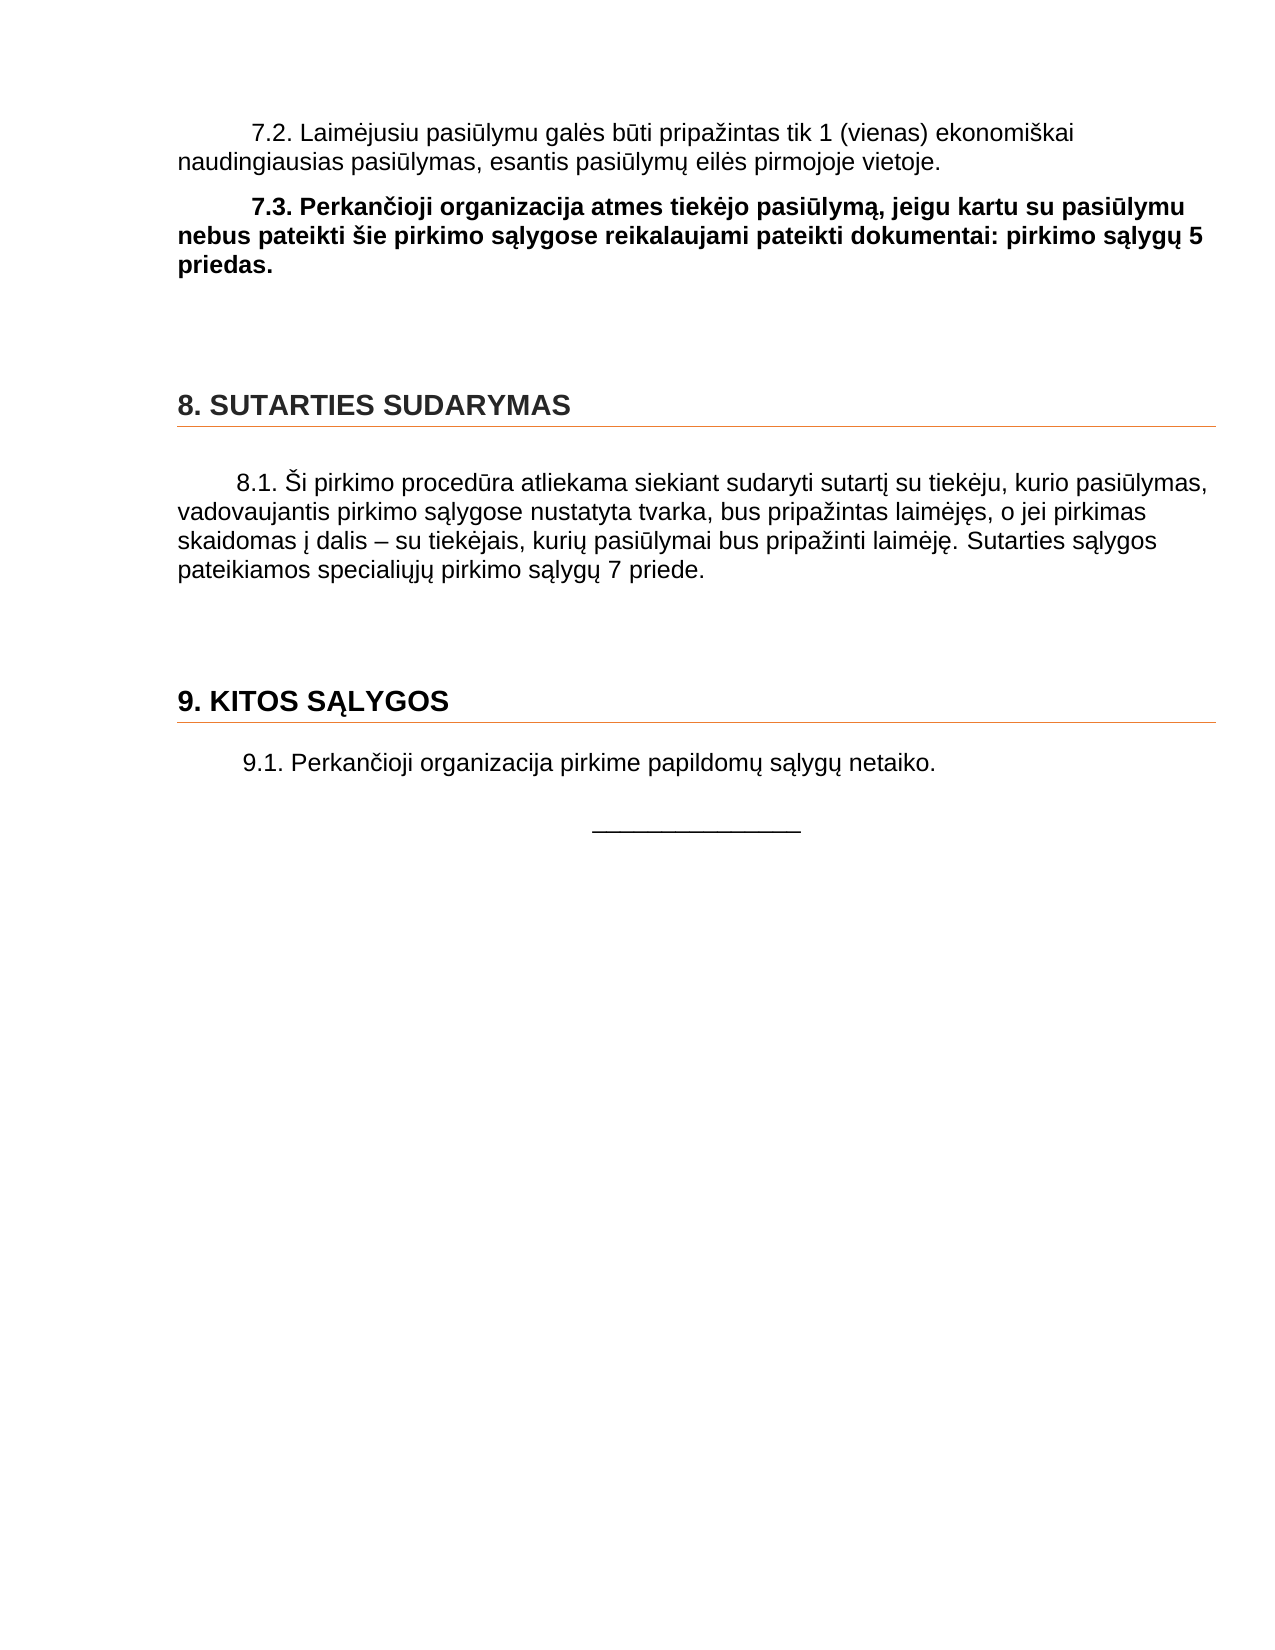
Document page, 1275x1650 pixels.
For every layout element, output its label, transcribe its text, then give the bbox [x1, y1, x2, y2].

list 7.3. Perkančioji organizacija atmes tiekėjo pasiūlymą, jeigu kartu su pasiūlymu nebus pateikti šie pirkimo sąlygose reikalaujami pateikti dokumentai: pirkimo sąlygų 5 priedas. [177, 192, 1216, 278]
text _______________ [177, 805, 1216, 834]
subtitle 9. KITOS SĄLYGOS [177, 684, 1216, 722]
subtitle 8. SUTARTIES SUDARYMAS [177, 388, 1216, 426]
text 9.1. Perkančioji organizacija pirkime papildomų sąlygų netaiko. [177, 748, 1216, 777]
list 7.2. Laimėjusiu pasiūlymu galės būti pripažintas tik 1 (vienas) ekonomiškai naudingiausias pasiūlymas, esantis pasiūlymų eilės pirmojoje vietoje. [177, 118, 1216, 176]
list 8.1. Ši pirkimo procedūra atliekama siekiant sudaryti sutartį su tiekėju, kurio pasiūlymas, vadovaujantis pirkimo sąlygose nustatyta tvarka, bus pripažintas laimėjęs, o jei pirkimas skaidomas į dalis – su tiekėjais, kurių pasiūlymai bus pripažinti laimėję. Sutarties sąlygos pateikiamos specialiųjų pirkimo sąlygų 7 priede. [177, 468, 1216, 583]
